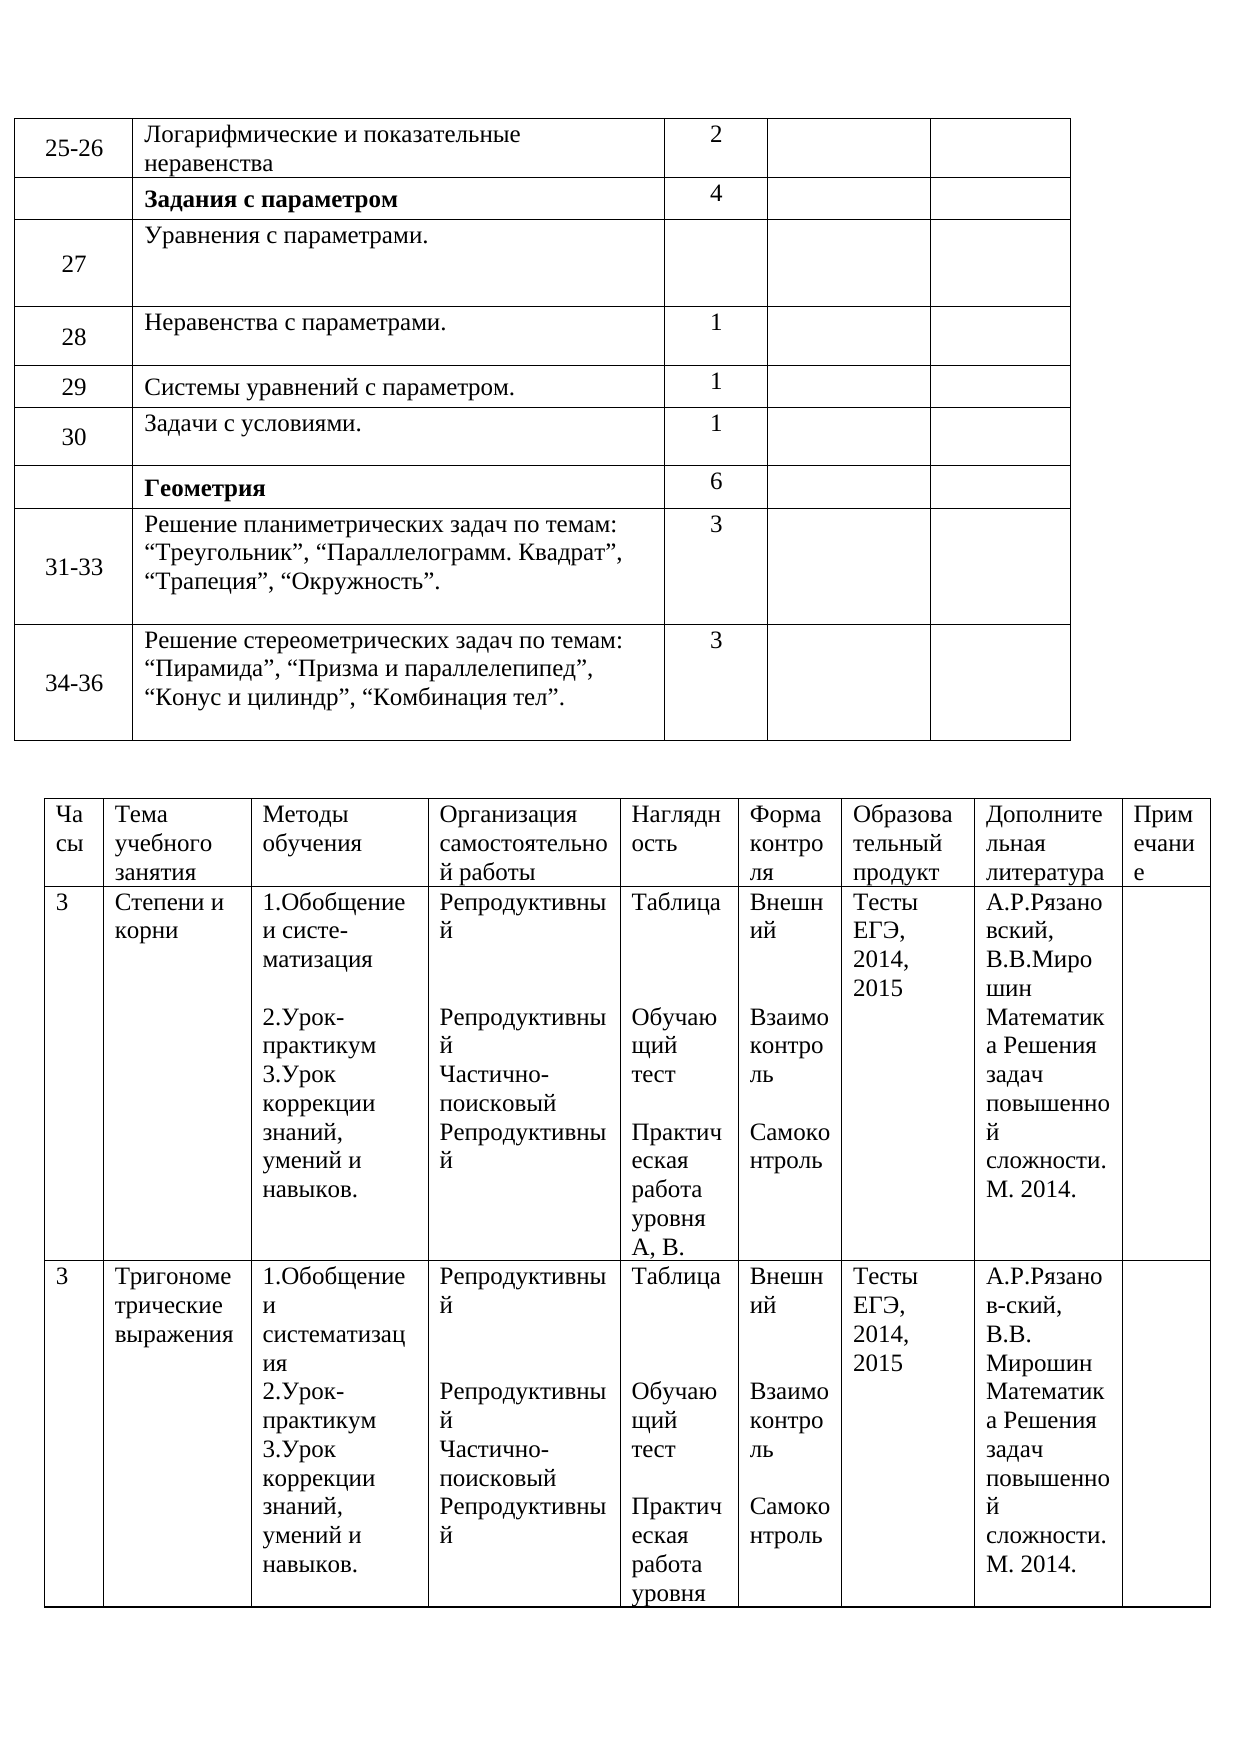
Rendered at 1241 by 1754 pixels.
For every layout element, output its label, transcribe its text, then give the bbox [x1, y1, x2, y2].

table_cell [931, 119, 1070, 177]
table_cell [931, 625, 1070, 740]
table_cell [15, 178, 132, 219]
table_cell [768, 509, 930, 624]
table_cell Внешний Взаимоконтроль Самоконтроль [739, 887, 841, 1260]
table_cell 31-33 [15, 509, 132, 624]
table_cell 27 [15, 220, 132, 306]
table_cell [15, 466, 132, 508]
table_cell 3 [45, 887, 103, 1260]
table_cell Решение стереометрических задач по темам: “Пирамида”, “Призма и параллелепипед”, “Конус и цилиндр”, “Комбинация тел”. [133, 625, 664, 740]
table_cell Репродуктивный Репродуктивный Частично-поисковый Репродуктивный [429, 887, 620, 1260]
table_cell 3 [45, 1261, 103, 1606]
table_cell [931, 509, 1070, 624]
table_cell [931, 307, 1070, 365]
table_cell [768, 307, 930, 365]
table_cell [931, 408, 1070, 465]
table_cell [252, 1261, 428, 1606]
table_cell Таблица Обучающий тест Практическая работа уровня А, В. [621, 887, 738, 1260]
table_cell [768, 119, 930, 177]
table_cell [621, 1261, 738, 1606]
table_cell [768, 366, 930, 407]
table_header Образовательный продукт [842, 799, 974, 886]
table_cell [931, 178, 1070, 219]
table_header Форма контроля [739, 799, 841, 886]
table_cell 1 [665, 408, 767, 465]
table_cell 28 [15, 307, 132, 365]
table_header Организация самостоятельной работы [429, 799, 620, 886]
table_cell [931, 466, 1070, 508]
table_cell 34-36 [15, 625, 132, 740]
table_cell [739, 1261, 841, 1606]
table_cell [1123, 1261, 1210, 1606]
table_cell 30 [15, 408, 132, 465]
table_cell Степени и корни [104, 887, 251, 1260]
table_cell 3 [665, 625, 767, 740]
table_header Тема учебного занятия [104, 799, 251, 886]
table_header Дополнительная литература [975, 799, 1122, 886]
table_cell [842, 1261, 974, 1606]
table_cell 4 [665, 178, 767, 219]
table_cell 29 [15, 366, 132, 407]
table_cell [768, 466, 930, 508]
table_cell 1 [665, 307, 767, 365]
table_cell 25-26 [15, 119, 132, 177]
table_cell [768, 625, 930, 740]
table_cell 6 [665, 466, 767, 508]
table_cell [768, 220, 930, 306]
table_cell Уравнения с параметрами. [133, 220, 664, 306]
table_cell Системы уравнений с параметром. [133, 366, 664, 407]
table_cell [1123, 887, 1210, 1260]
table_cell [104, 1261, 251, 1606]
table_cell [931, 366, 1070, 407]
table_cell Геометрия [133, 466, 664, 508]
table_cell 2 [665, 119, 767, 177]
table_cell [768, 178, 930, 219]
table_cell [975, 1261, 1122, 1606]
table_cell Задания с параметром [133, 178, 664, 219]
table_cell [931, 220, 1070, 306]
table_cell А.Р.Рязановский, В.В.Мирошин Математика Решения задач повышенной сложности. М. 2014. [975, 887, 1122, 1260]
table_cell Тесты ЕГЭ, 2014, 2015 [842, 887, 974, 1260]
table_cell Задачи с условиями. [133, 408, 664, 465]
table_cell Логарифмические и показательные неравенства [133, 119, 664, 177]
table_cell 1 [665, 366, 767, 407]
table_header Методы обучения [252, 799, 428, 886]
table_header Часы [45, 799, 103, 886]
table_cell Решение планиметрических задач по темам: “Треугольник”, “Параллелограмм. Квадрат”, “Трапеция”, “Окружность”. [133, 509, 664, 624]
table_cell [665, 220, 767, 306]
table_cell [429, 1261, 620, 1606]
table_cell 1.Обобщение и систематизация 2.Урок-практикум 3.Урок коррекции знаний, умений и навыков. [252, 887, 428, 1260]
table_header Примечание [1123, 799, 1210, 886]
table_cell [768, 408, 930, 465]
table_cell 3 [665, 509, 767, 624]
table_cell Неравенства с параметрами. [133, 307, 664, 365]
table_header Наглядность [621, 799, 738, 886]
